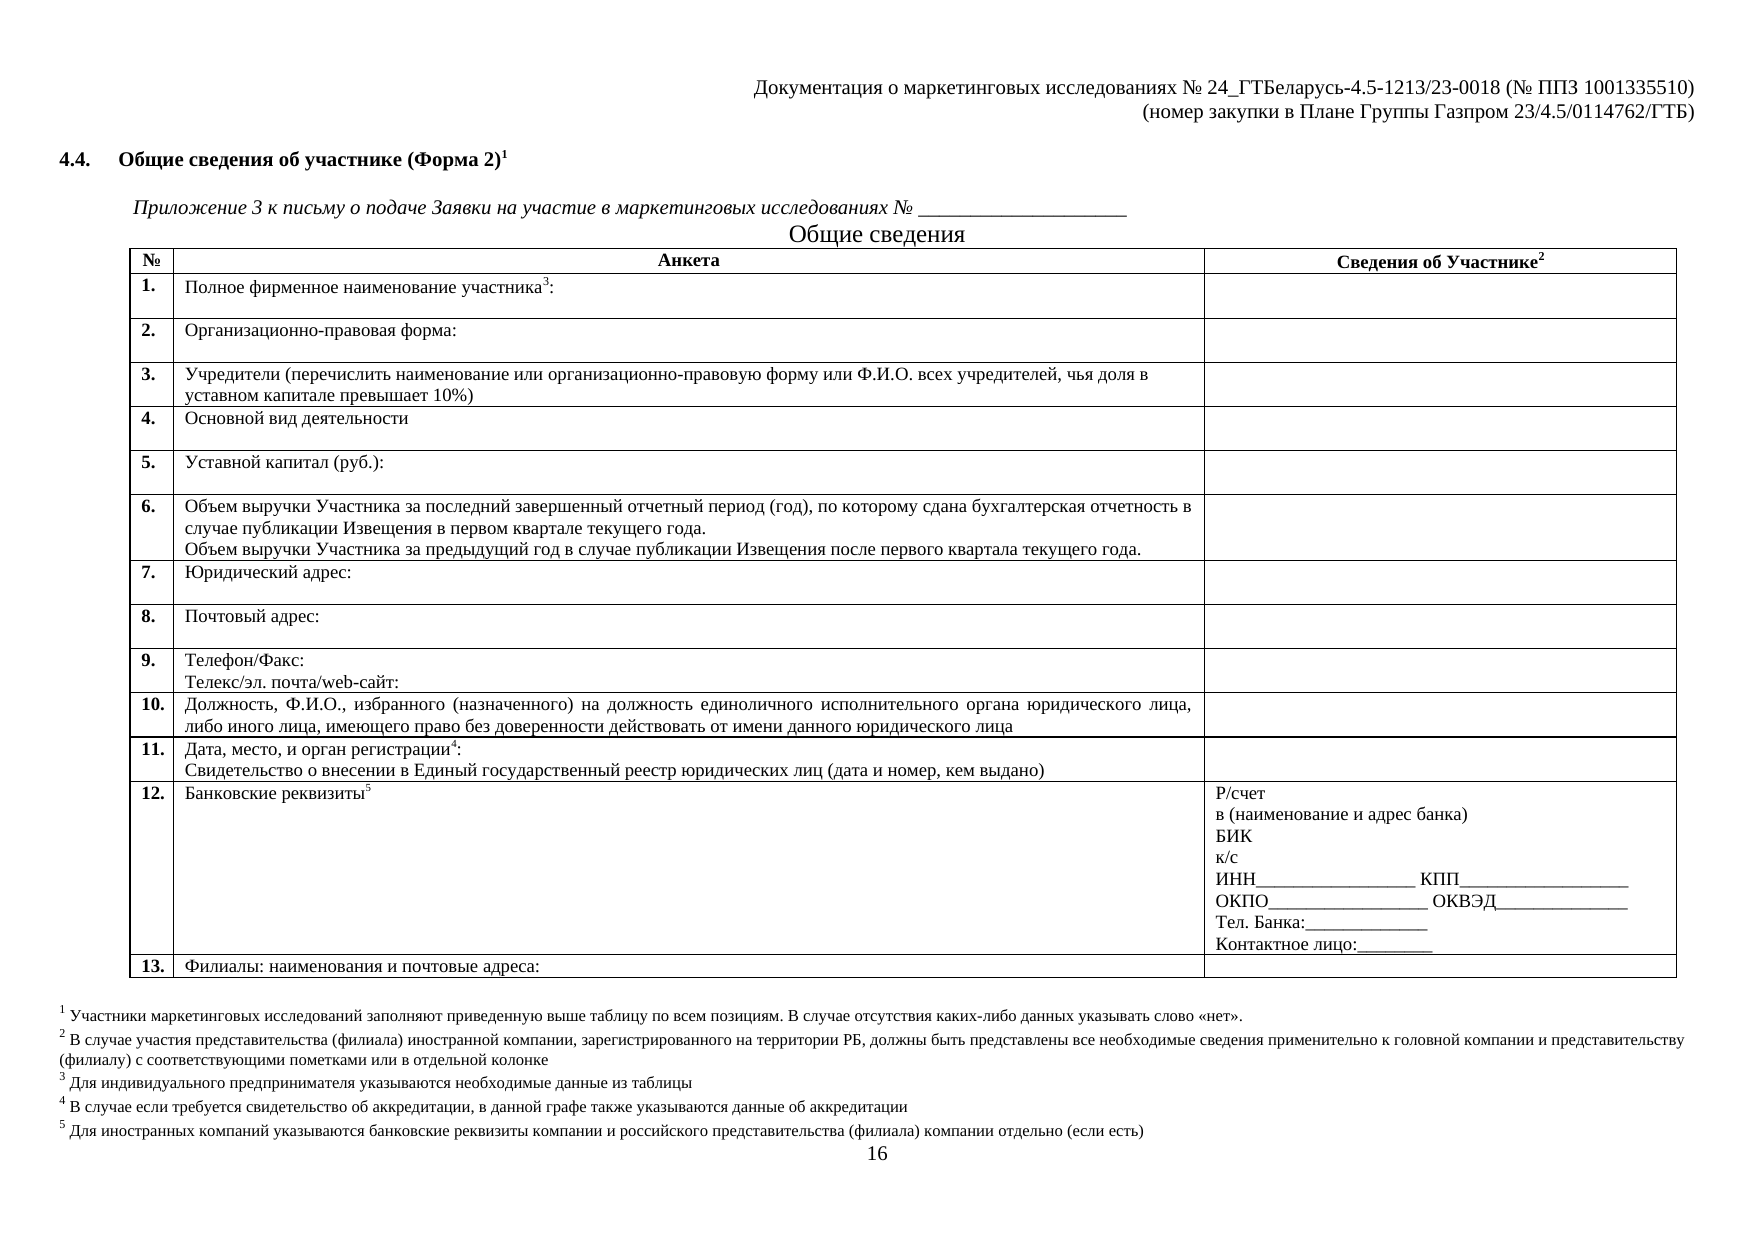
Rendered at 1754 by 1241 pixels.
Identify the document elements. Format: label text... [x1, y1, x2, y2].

table_cell [131, 738, 173, 781]
table_cell Дата, место, и орган регистрации: Свидетельство о внесении в Единый государственный реестр юридических лиц (дата и номер, кем выдано) [174, 738, 1204, 781]
table_cell Р/счет в (наименование и адрес банка) БИК к/с ИНН_________________ КПП__________________ ОКПО_________________ ОКВЭД______________ Тел. Банка:_____________ Контактное лицо:________ [1205, 782, 1676, 954]
table_cell [1205, 693, 1676, 736]
table_cell [1205, 319, 1676, 362]
table_cell [1205, 649, 1676, 692]
table_cell [131, 407, 173, 450]
table_cell [131, 495, 173, 560]
text Приложение 3 к письму о подаче Заявки на участие в маркетинговых исследованиях № ____________________ [59, 195, 1695, 219]
table_header № [131, 249, 173, 273]
table_cell [1205, 605, 1676, 648]
table_cell Должность, Ф.И.О., избранного (назначенного) на должность единоличного исполнительного органа юридического лица, либо иного лица, имеющего право без доверенности действовать от имени данного юридического лица [174, 693, 1204, 736]
table_cell Учредители (перечислить наименование или организационно-правовую форму или Ф.И.О. всех учредителей, чья доля в уставном капитале превышает 10%) [174, 363, 1204, 406]
table_cell [1205, 561, 1676, 604]
table_cell Телефон/Факс: Телекс/эл. почта/web-сайт: [174, 649, 1204, 692]
table_cell [131, 319, 173, 362]
table_header Анкета [174, 249, 1204, 273]
table_cell [1205, 451, 1676, 494]
table_cell [1205, 363, 1676, 406]
table_cell Почтовый адрес: [174, 605, 1204, 648]
table_cell Полное фирменное наименование участника: [174, 274, 1204, 317]
table_cell [1205, 738, 1676, 781]
table_cell Юридический адрес: [174, 561, 1204, 604]
table_header Сведения об Участнике [1205, 249, 1676, 273]
table_cell Организационно-правовая форма: [174, 319, 1204, 362]
table_cell [131, 451, 173, 494]
table_cell Банковские реквизиты [174, 782, 1204, 954]
table_cell Объем выручки Участника за последний завершенный отчетный период (год), по которому сдана бухгалтерская отчетность в случае публикации Извещения в первом квартале текущего года. Объем выручки Участника за предыдущий год в случае публикации Извещения после первого квартала текущего года. [174, 495, 1204, 560]
table_cell Основной вид деятельности [174, 407, 1204, 450]
table_cell [131, 605, 173, 648]
table_cell [131, 561, 173, 604]
table_cell [1205, 407, 1676, 450]
table_cell [131, 274, 173, 317]
table_cell [131, 649, 173, 692]
table_cell [131, 782, 173, 954]
table_cell [1205, 955, 1676, 977]
table_cell [131, 363, 173, 406]
table_cell [131, 955, 173, 977]
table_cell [174, 955, 1204, 977]
table_cell Уставной капитал (руб.): [174, 451, 1204, 494]
table_cell [131, 693, 173, 736]
table_cell [1205, 274, 1676, 317]
subtitle Общие сведения [59, 219, 1695, 248]
table_cell [1205, 495, 1676, 560]
list Общие сведения об участнике (Форма 2) [59, 147, 1695, 171]
